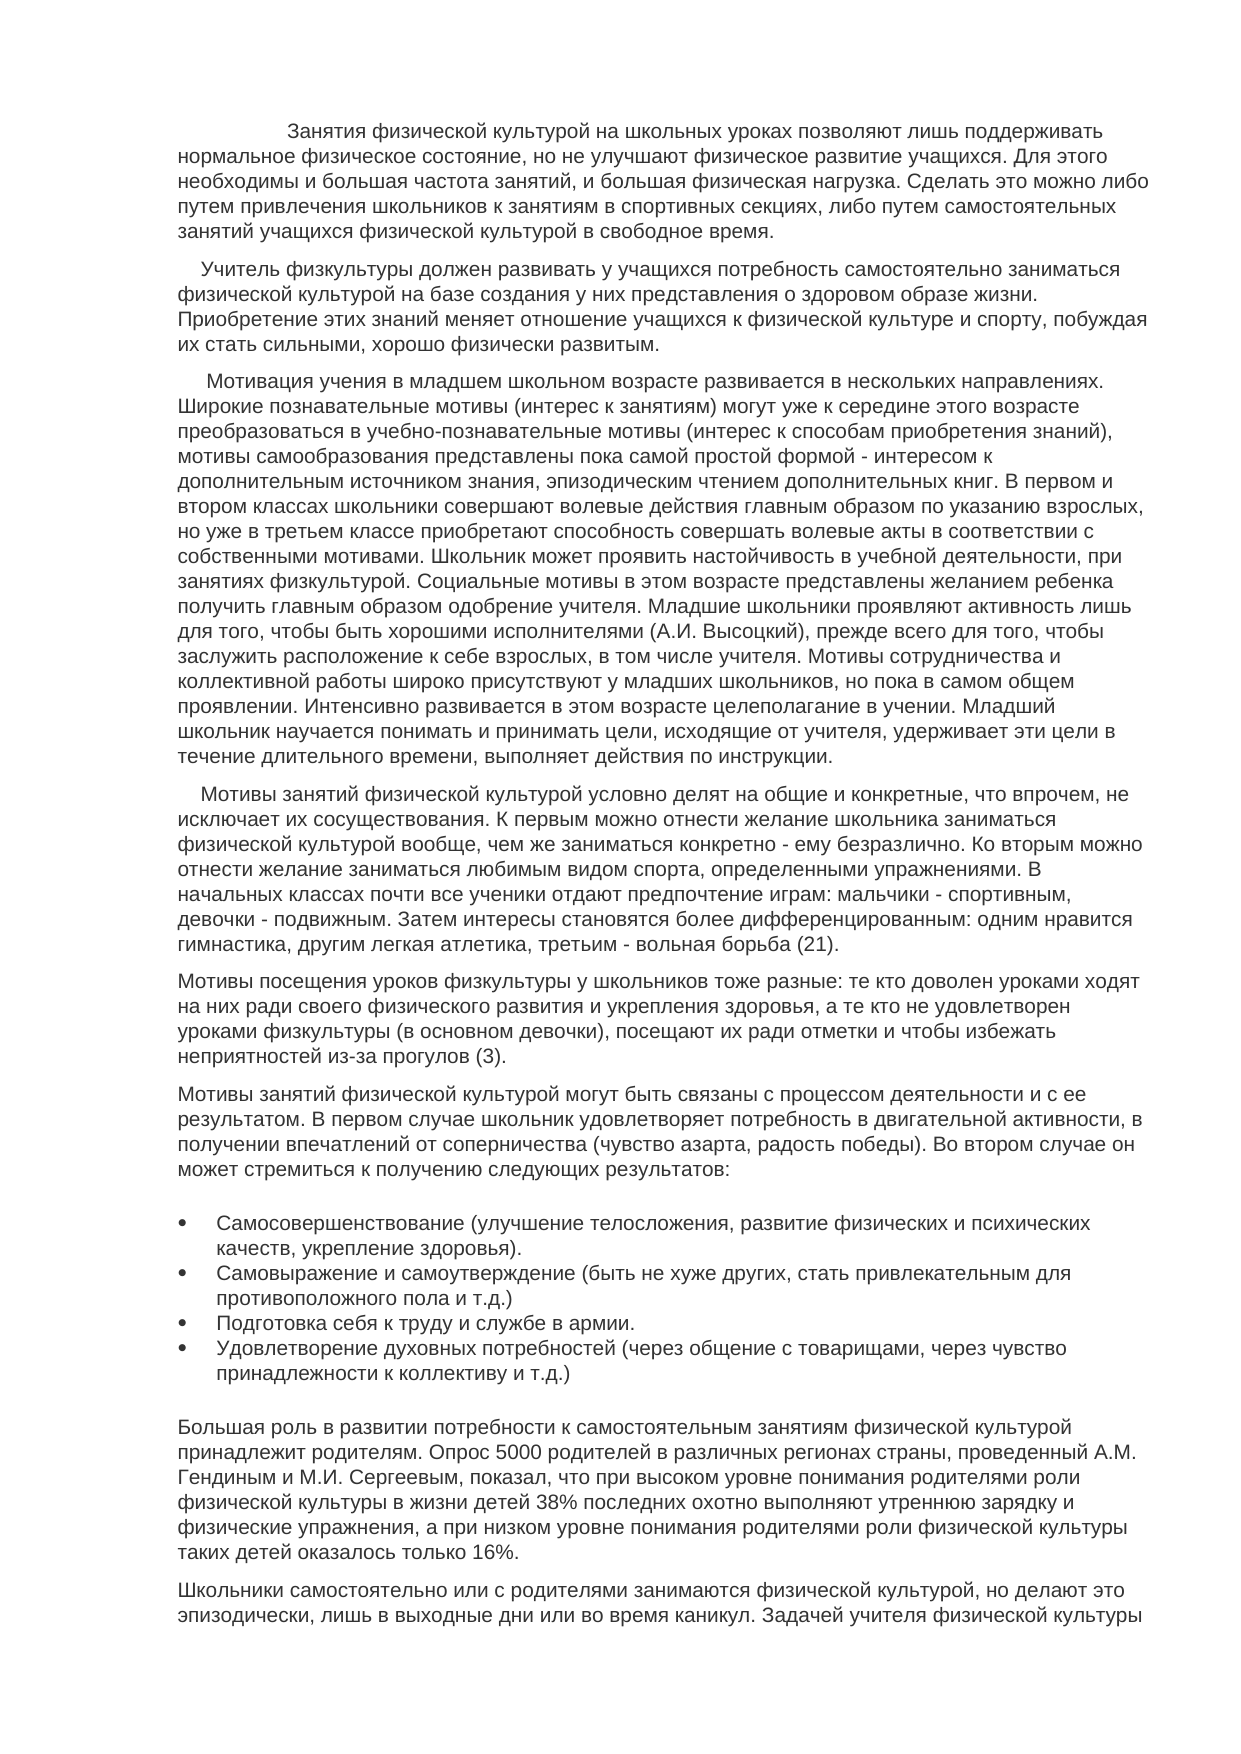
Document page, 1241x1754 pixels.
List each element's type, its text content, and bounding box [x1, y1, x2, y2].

text Большая роль в развитии потребности к самостоятельным занятиям физической культурой принадлежит родителям. Опрос 5000 родителей в различных регионах страны, проведенный А.М. Гендиным и М.И. Сергеевым, показал, что при высоком уровне понимания родителями роли физической культуры в жизни детей 38% последних охотно выполняют утреннюю зарядку и физические упражнения, а при низком уровне понимания родителями роли физической культуры таких детей оказалось только 16%. [177, 1414, 1152, 1564]
list Самосовершенствование (улучшение телосложения, развитие физических и психических качеств, укрепление здоровья). [179, 1210, 1152, 1260]
text Мотивы занятий физической культурой могут быть связаны с процессом деятельности и с ее результатом. В первом случае школьник удовлетворяет потребность в двигательной активности, в получении впечатлений от соперничества (чувство азарта, радость победы). Во втором случае он может стремиться к получению следующих результатов: [177, 1081, 1152, 1181]
list Подготовка себя к труду и службе в армии. [179, 1310, 1152, 1335]
text Мотивация учения в младшем школьном возрасте развивается в нескольких направлениях. Широкие познавательные мотивы (интерес к занятиям) могут уже к середине этого возрасте преобразоваться в учебно-познавательные мотивы (интерес к способам приобретения знаний), мотивы самообразования представлены пока самой простой формой - интересом к дополнительным источником знания, эпизодическим чтением дополнительных книг. В первом и втором классах школьники совершают волевые действия главным образом по указанию взрослых, но уже в третьем классе приобретают способность совершать волевые акты в соответствии с собственными мотивами. Школьник может проявить настойчивость в учебной деятельности, при занятиях физкультурой. Социальные мотивы в этом возрасте представлены желанием ребенка получить главным образом одобрение учителя. Младшие школьники проявляют активность лишь для того, чтобы быть хорошими исполнителями (А.И. Высоцкий), прежде всего для того, чтобы заслужить расположение к себе взрослых, в том числе учителя. Мотивы сотрудничества и коллективной работы широко присутствуют у младших школьников, но пока в самом общем проявлении. Интенсивно развивается в этом возрасте целеполагание в учении. Младший школьник научается понимать и принимать цели, исходящие от учителя, удерживает эти цели в течение длительного времени, выполняет действия по инструкции. [177, 368, 1152, 768]
text Мотивы посещения уроков физкультуры у школьников тоже разные: те кто доволен уроками ходят на них ради своего физического развития и укрепления здоровья, а те кто не удовлетворен уроками физкультуры (в основном девочки), посещают их ради отметки и чтобы избежать неприятностей из-за прогулов (3). [177, 968, 1152, 1068]
text Учитель физкультуры должен развивать у учащихся потребность самостоятельно заниматься физической культурой на базе создания у них представления о здоровом образе жизни. Приобретение этих знаний меняет отношение учащихся к физической культуре и спорту, побуждая их стать сильными, хорошо физически развитым. [177, 256, 1152, 356]
text Занятия физической культурой на школьных уроках позволяют лишь поддерживать нормальное физическое состояние, но не улучшают физическое развитие учащихся. Для этого необходимы и большая частота занятий, и большая физическая нагрузка. Сделать это можно либо путем привлечения школьников к занятиям в спортивных секциях, либо путем самостоятельных занятий учащихся физической культурой в свободное время. [177, 118, 1152, 243]
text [177, 1576, 1152, 1626]
list Самовыражение и самоутверждение (быть не хуже других, стать привлекательным для противоположного пола и т.д.) [179, 1260, 1152, 1310]
list Удовлетворение духовных потребностей (через общение с товарищами, через чувство принадлежности к коллективу и т.д.) [179, 1335, 1152, 1385]
text Мотивы занятий физической культурой условно делят на общие и конкретные, что впрочем, не исключает их сосуществования. К первым можно отнести желание школьника заниматься физической культурой вообще, чем же заниматься конкретно - ему безразлично. Ко вторым можно отнести желание заниматься любимым видом спорта, определенными упражнениями. В начальных классах почти все ученики отдают предпочтение играм: мальчики - спортивным, девочки - подвижным. Затем интересы становятся более дифференцированным: одним нравится гимнастика, другим легкая атлетика, третьим - вольная борьба (21). [177, 781, 1152, 956]
